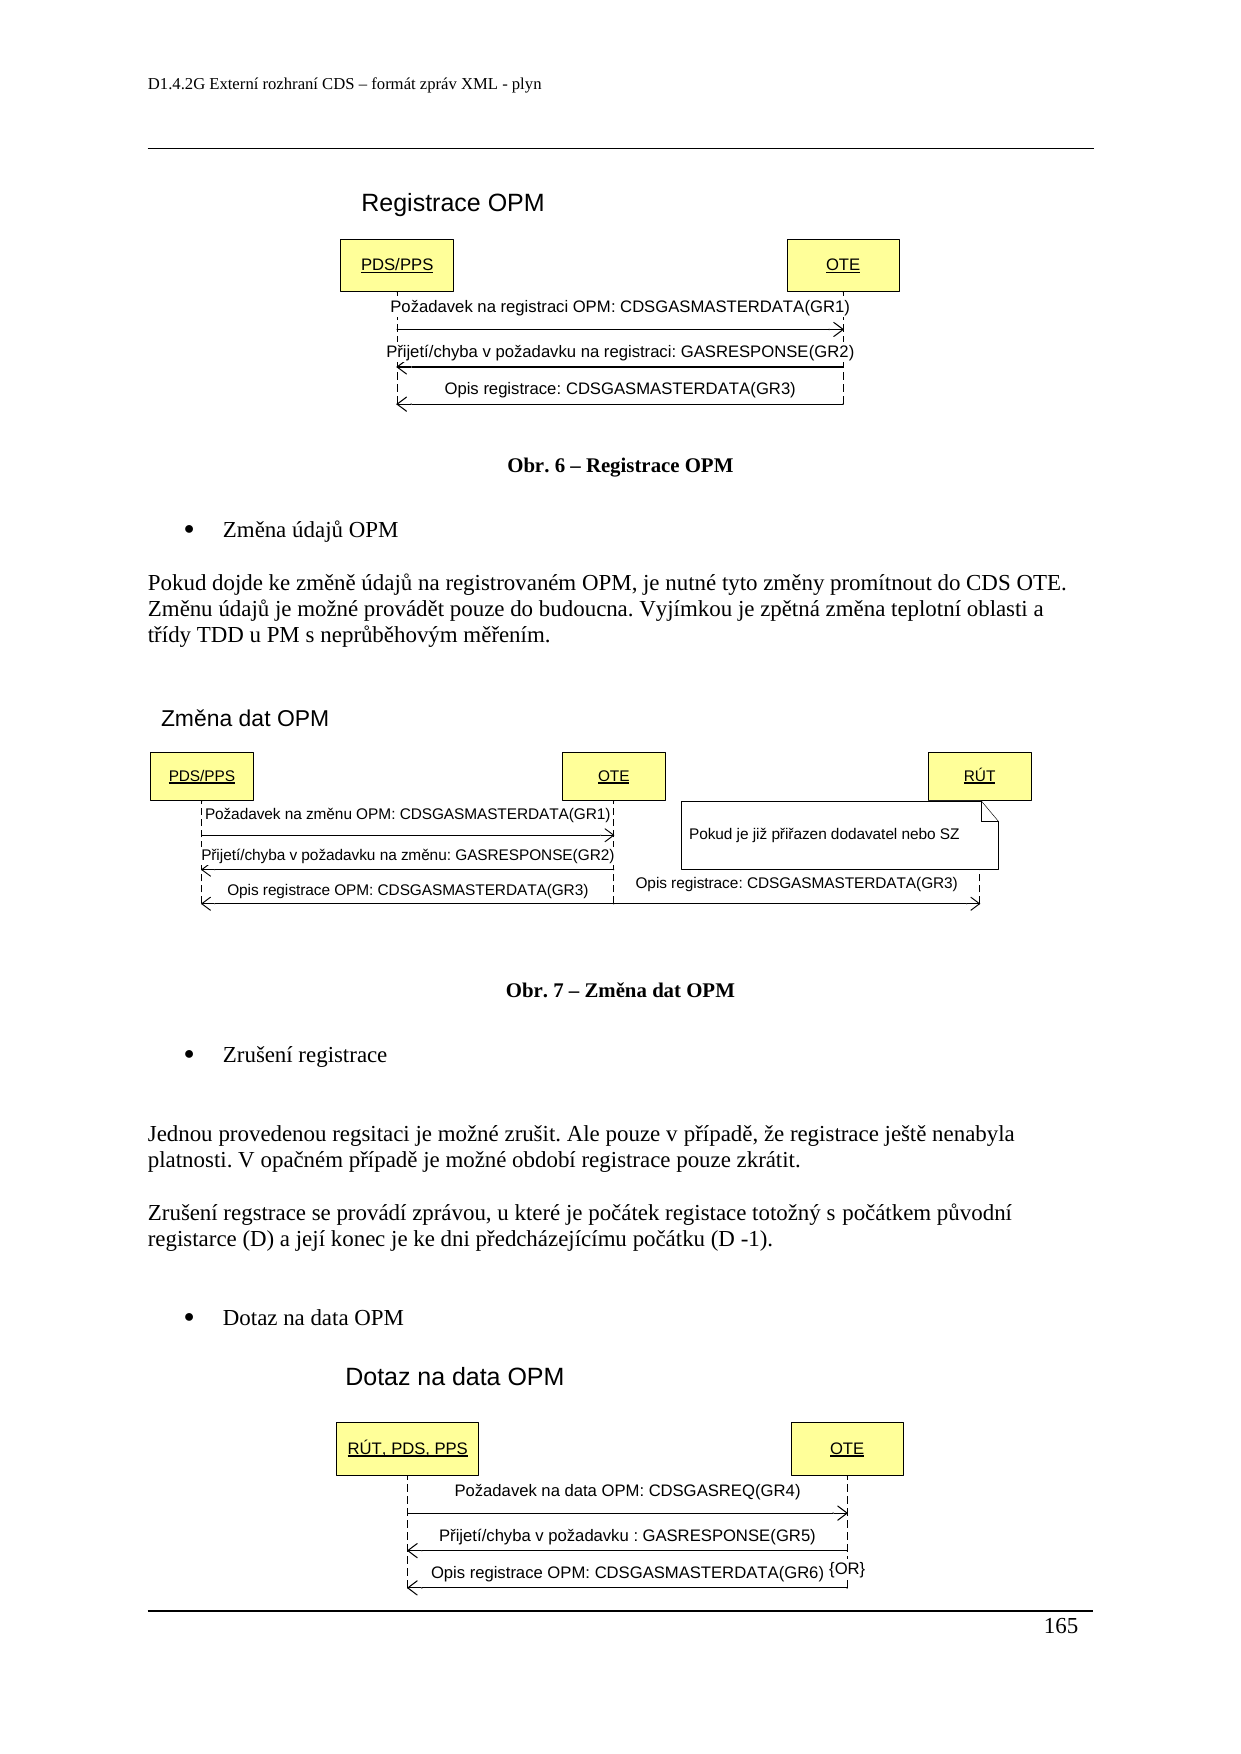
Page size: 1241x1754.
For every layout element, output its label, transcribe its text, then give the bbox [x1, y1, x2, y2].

list Změna údajů OPM [185, 516, 1092, 542]
text Obr. 6 – Registrace OPM [148, 453, 1092, 477]
list Zrušení registrace [185, 1041, 1092, 1067]
text Obr. 7 – Změna dat OPM [148, 978, 1092, 1002]
text Pokud dojde ke změně údajů na registrovaném OPM, je nutné tyto změny promítnout do CDS OTE. Změnu údajů je možné provádět pouze do budoucna. Vyjímkou je zpětná změna teplotní oblasti a třídy TDD u PM s neprůběhovým měřením. [148, 568, 1092, 648]
list Dotaz na data OPM [185, 1304, 1092, 1331]
text Zrušení regstrace se provádí zprávou, u které je počátek registace totožný s počátkem původní registarce (D) a její konec je ke dni předcházejícímu počátku (D -1). [148, 1199, 1092, 1252]
text Jednou provedenou regsitaci je možné zrušit. Ale pouze v případě, že registrace ještě nenabyla platnosti. V opačném případě je možné období registrace pouze zkrátit. [148, 1120, 1092, 1173]
